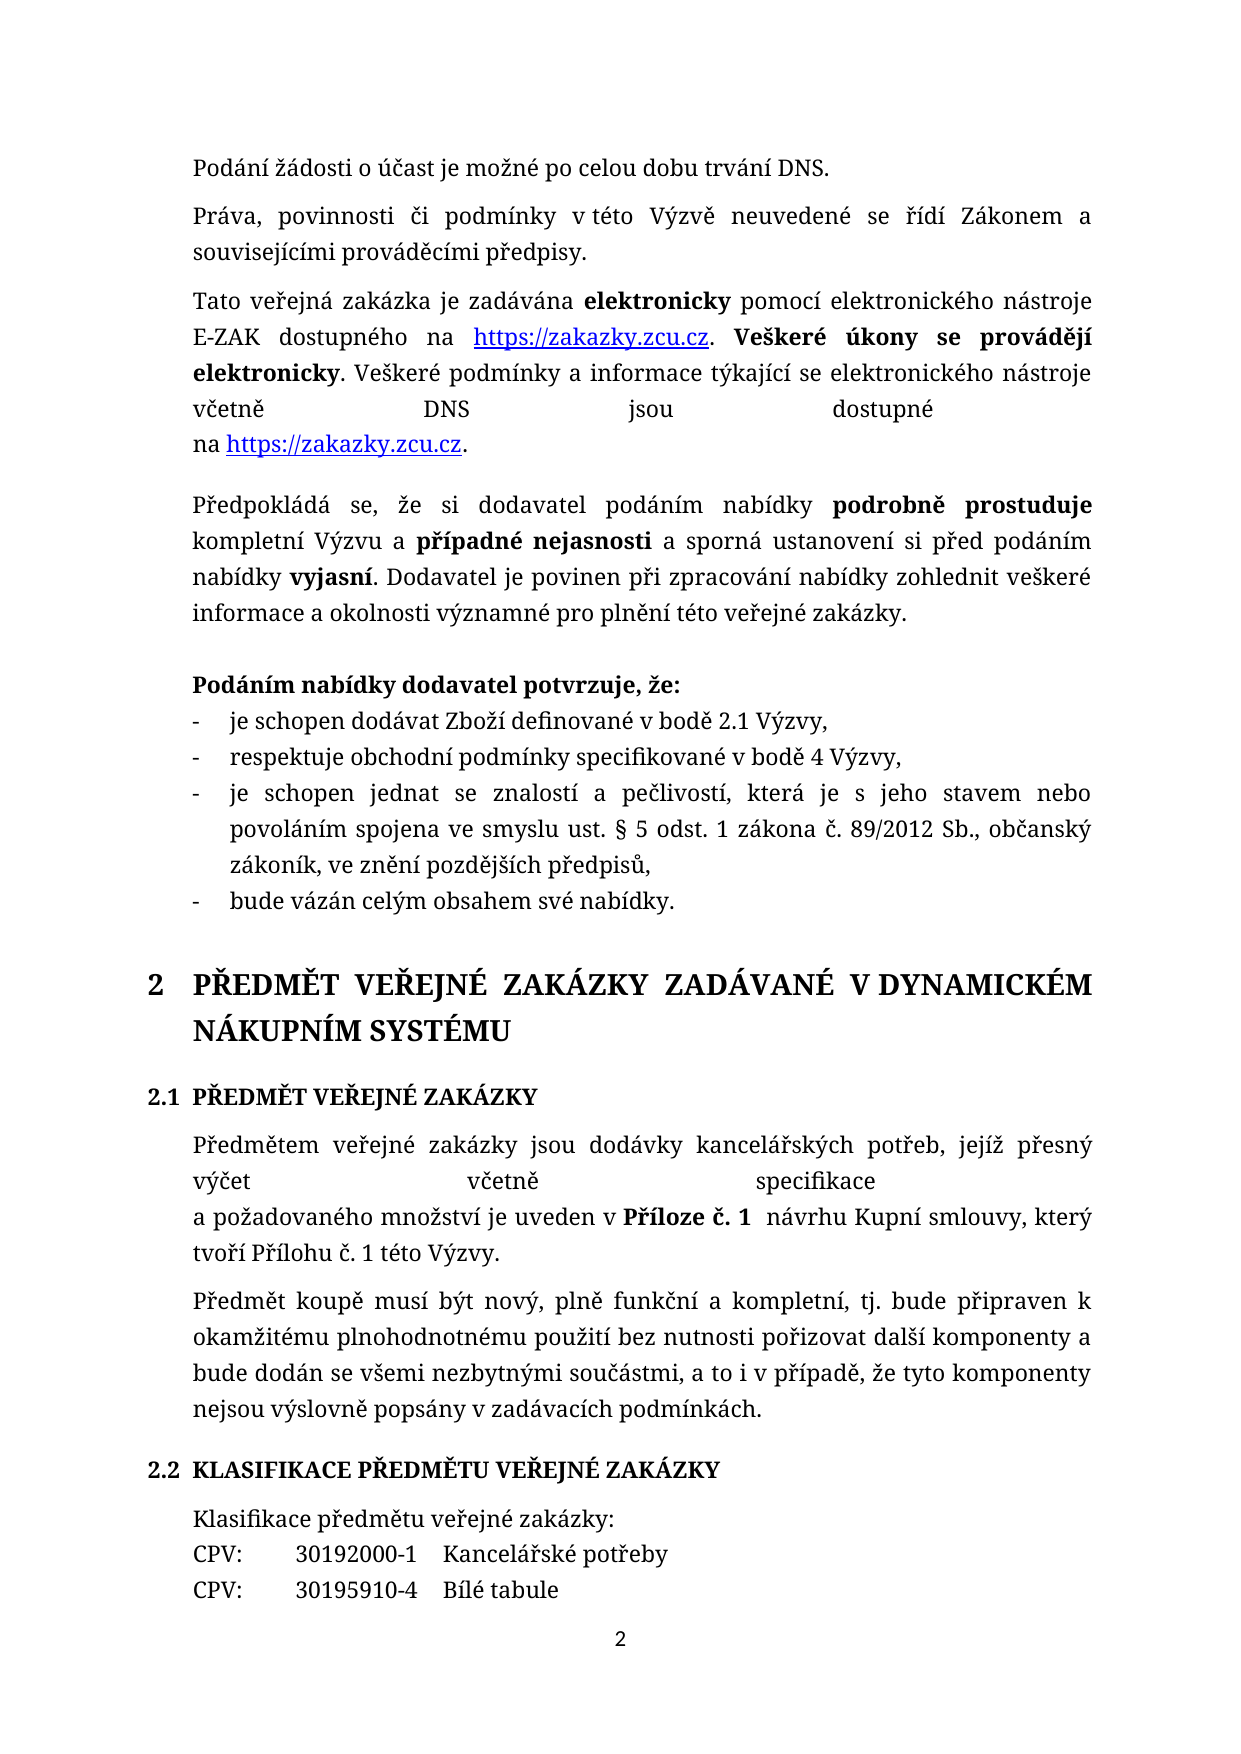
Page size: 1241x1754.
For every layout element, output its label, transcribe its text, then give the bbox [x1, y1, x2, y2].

text Předpokládá se, že si dodavatel podáním nabídky podrobně prostuduje kompletní Výzvu a případné nejasnosti a sporná ustanovení si před podáním nabídky vyjasní. Dodavatel je povinen při zpracování nabídky zohlednit veškeré informace a okolnosti významné pro plnění této veřejné zakázky. [192, 489, 1092, 628]
text Předmět koupě musí být nový, plně funkční a kompletní, tj. bude připraven k okamžitému plnohodnotnému použití bez nutnosti pořizovat další komponenty a bude dodán se všemi nezbytnými součástmi, a to i v případě, že tyto komponenty nejsou výslovně popsány v zadávacích podmínkách. [193, 1285, 1092, 1424]
text CPV: 30195910-4 Bílé tabule [148, 1574, 1092, 1606]
text Klasifikace předmětu veřejné zakázky: [193, 1502, 1092, 1534]
subtitle PŘEDMĚT VEŘEJNÉ ZAKÁZKY [148, 1081, 1092, 1112]
text Podáním nabídky dodavatel potvrzuje, že: [192, 669, 1092, 700]
text Podání žádosti o účast je možné po celou dobu trvání DNS. [193, 152, 1092, 183]
text Tato veřejná zakázka je zadávána elektronicky pomocí elektronického nástroje E-ZAK dostupného na https://zakazky.zcu.cz. Veškeré úkony se provádějí elektronicky. Veškeré podmínky a informace týkající se elektronického nástroje včetně DNS jsou dostupné na https://zakazky.zcu.cz. [193, 285, 1092, 460]
list je schopen dodávat Zboží definované v bodě 2.1 Výzvy, [192, 705, 1092, 736]
text Práva, povinnosti či podmínky v této Výzvě neuvedené se řídí Zákonem a souvisejícími prováděcími předpisy. [193, 200, 1092, 267]
text CPV: 30192000-1 Kancelářské potřeby [148, 1538, 1092, 1570]
list bude vázán celým obsahem své nabídky. [192, 885, 1092, 916]
list respektuje obchodní podmínky specifikované v bodě 4 Výzvy, [192, 741, 1092, 772]
list je schopen jednat se znalostí a pečlivostí, která je s jeho stavem nebo povoláním spojena ve smyslu ust. § 5 odst. 1 zákona č. 89/2012 Sb., občanský zákoník, ve znění pozdějších předpisů, [192, 777, 1092, 880]
subtitle PŘEDMĚT VEŘEJNÉ ZAKÁZKY ZADÁVANÉ V DYNAMICKÉM NÁKUPNÍM SYSTÉMU [148, 964, 1092, 1050]
subtitle KLASIFIKACE PŘEDMĚTU VEŘEJNÉ ZAKÁZKY [148, 1454, 1092, 1485]
text Předmětem veřejné zakázky jsou dodávky kancelářských potřeb, jejíž přesný výčet včetně specifikace a požadovaného množství je uveden v Příloze č. 1 návrhu Kupní smlouvy, který tvoří Přílohu č. 1 této Výzvy. [193, 1129, 1092, 1268]
